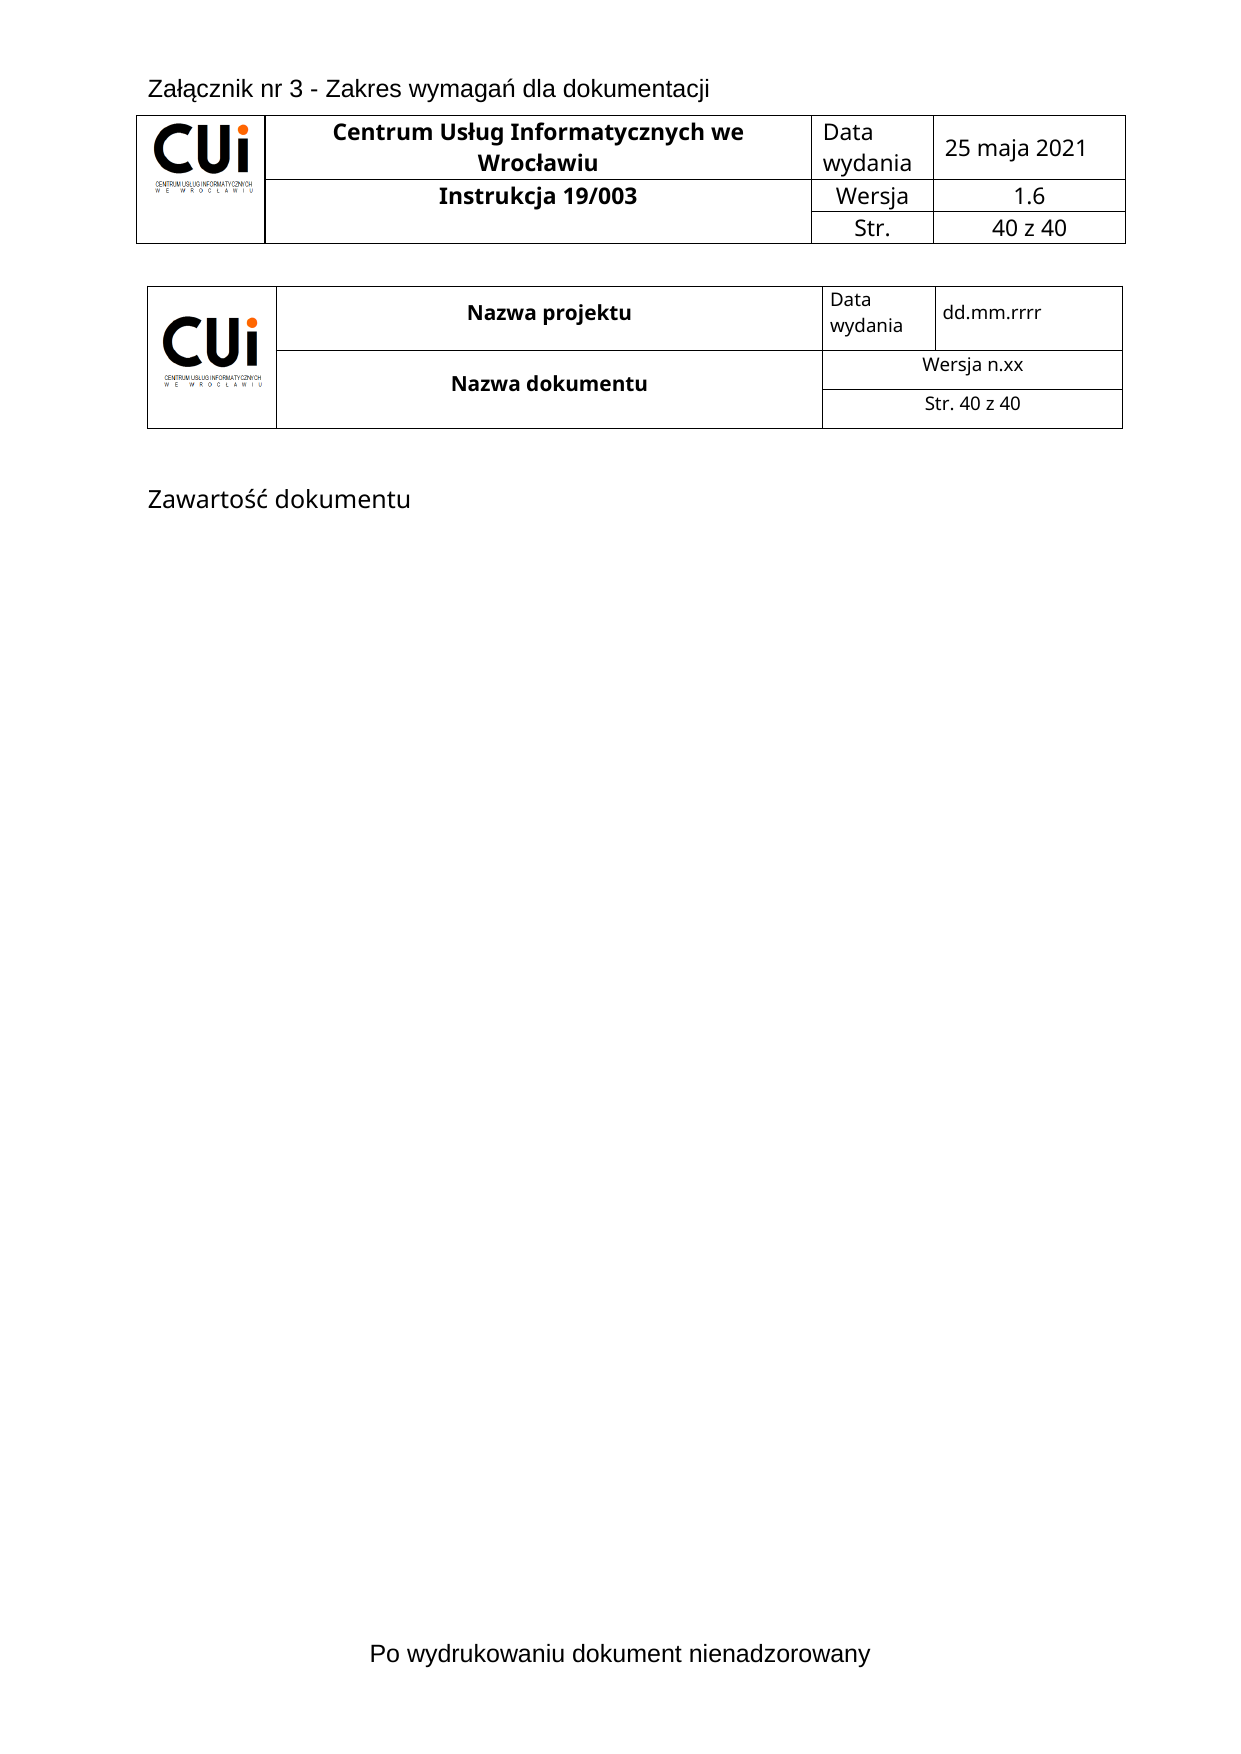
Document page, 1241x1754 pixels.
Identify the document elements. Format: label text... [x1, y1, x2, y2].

table_header dd.mm.rrrr [936, 287, 1122, 350]
table_header Data wydania [823, 287, 935, 350]
table_header Nazwa projektu [277, 287, 822, 350]
picture [147, 116, 258, 199]
table_cell Nazwa dokumentu [277, 351, 822, 428]
picture [156, 310, 267, 393]
table_cell Str. 2 z [823, 390, 1122, 428]
text Zawartość dokumentu [148, 481, 1093, 516]
table_cell Wersja n.xx [823, 351, 1122, 389]
table_header [148, 287, 276, 428]
